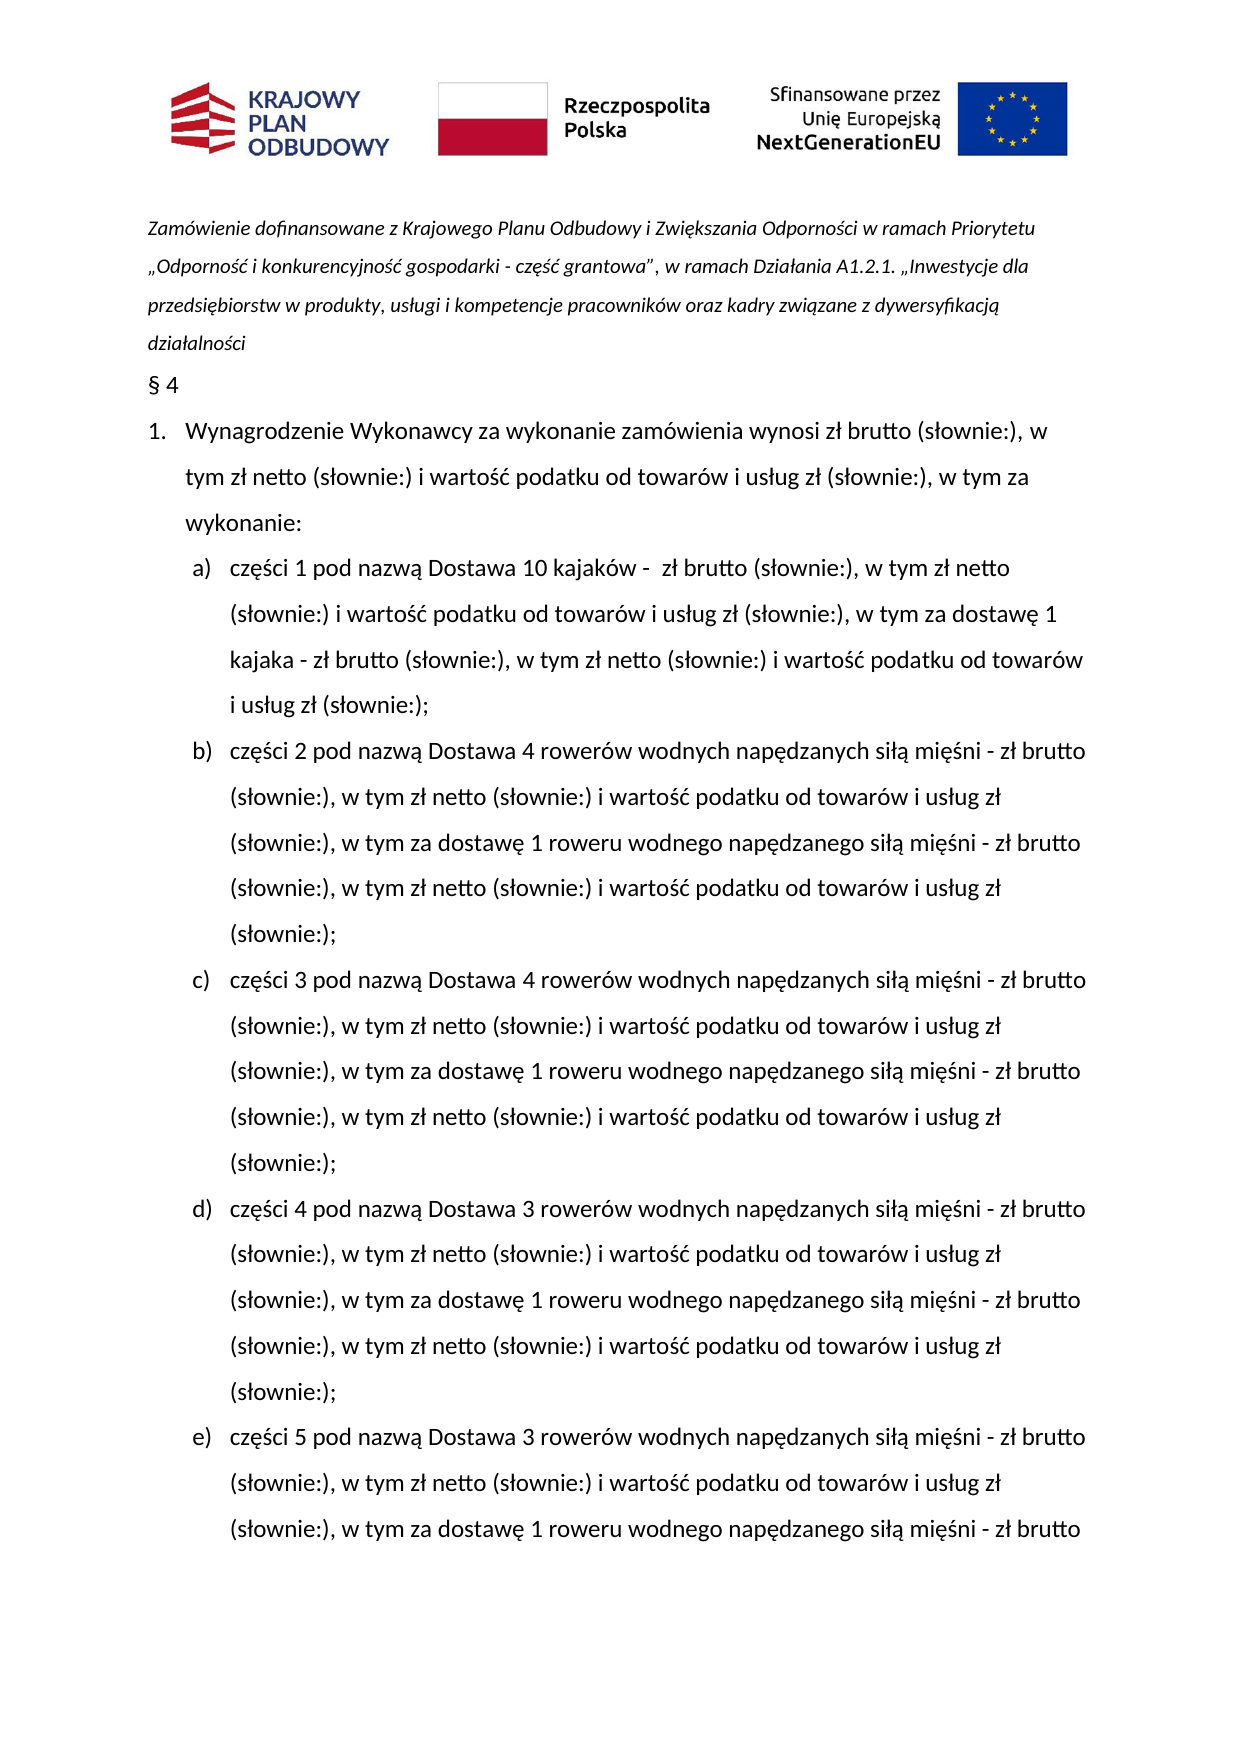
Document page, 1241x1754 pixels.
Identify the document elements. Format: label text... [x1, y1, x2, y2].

text wykonanie: [185, 507, 1093, 537]
list części 1 pod nazwą Dostawa 10 kajaków - zł brutto (słownie:), w tym zł netto (słownie:) i wartość podatku od towarów i usług zł (słownie:), w tym za dostawę 1 kajaka - zł brutto (słownie:), w tym zł netto (słownie:) i wartość podatku od towarów i usług zł (słownie:); [192, 552, 1093, 720]
text § 4 [148, 369, 1093, 400]
list części 4 pod nazwą Dostawa 3 rowerów wodnych napędzanych siłą mięśni - zł brutto (słownie:), w tym zł netto (słownie:) i wartość podatku od towarów i usług zł (słownie:), w tym za dostawę 1 roweru wodnego napędzanego siłą mięśni - zł brutto (słownie:), w tym zł netto (słownie:) i wartość podatku od towarów i usług zł (słownie:); [192, 1193, 1093, 1406]
list części 2 pod nazwą Dostawa 4 rowerów wodnych napędzanych siłą mięśni - zł brutto (słownie:), w tym zł netto (słownie:) i wartość podatku od towarów i usług zł (słownie:), w tym za dostawę 1 roweru wodnego napędzanego siłą mięśni - zł brutto (słownie:), w tym zł netto (słownie:) i wartość podatku od towarów i usług zł (słownie:); [192, 735, 1093, 949]
picture [147, 58, 1093, 180]
list Wynagrodzenie Wykonawcy za wykonanie zamówienia wynosi zł brutto (słownie:), w tym zł netto (słownie:) i wartość podatku od towarów i usług zł (słownie:), w tym za [148, 415, 1093, 492]
list części 3 pod nazwą Dostawa 4 rowerów wodnych napędzanych siłą mięśni - zł brutto (słownie:), w tym zł netto (słownie:) i wartość podatku od towarów i usług zł (słownie:), w tym za dostawę 1 roweru wodnego napędzanego siłą mięśni - zł brutto (słownie:), w tym zł netto (słownie:) i wartość podatku od towarów i usług zł (słownie:); [192, 964, 1093, 1177]
